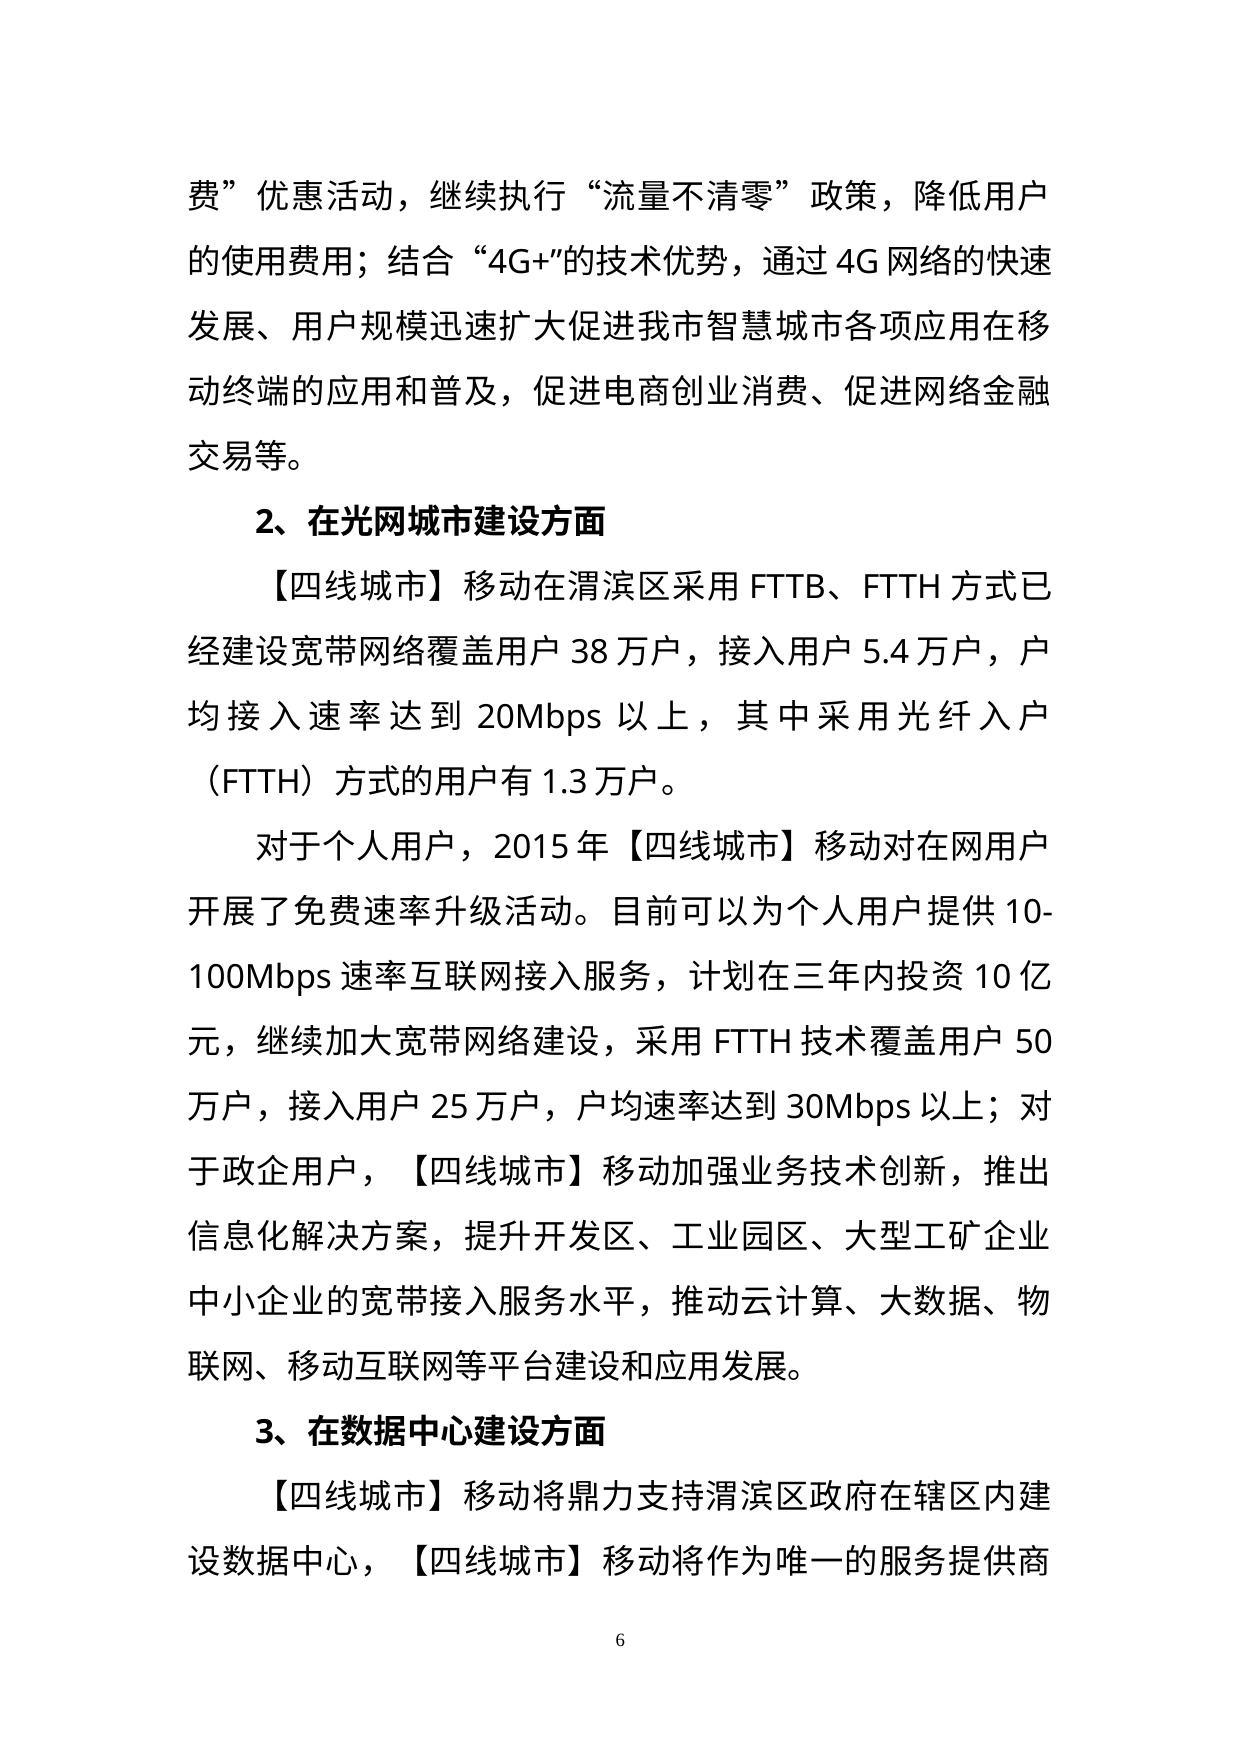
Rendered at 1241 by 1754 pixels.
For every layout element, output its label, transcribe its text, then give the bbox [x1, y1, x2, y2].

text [187, 1462, 1053, 1592]
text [187, 162, 1053, 487]
text 对于个人用户，2015年【四线城市】移动对在网用户开展了免费速率升级活动。目前可以为个人用户提供10-100Mbps速率互联网接入服务，计划在三年内投资10亿元，继续加大宽带网络建设，采用FTTH技术覆盖用户50万户，接入用户25万户，户均速率达到30Mbps以上；对于政企用户，【四线城市】移动加强业务技术创新，推出信息化解决方案，提升开发区、工业园区、大型工矿企业、中小企业的宽带接入服务水平，推动云计算、大数据、物联网、移动互联网等平台建设和应用发展。 [187, 812, 1053, 1397]
text 【四线城市】移动在渭滨区采用FTTB、FTTH方式已经建设宽带网络覆盖用户38万户，接入用户5.4万户，户均接入速率达到20Mbps以上，其中采用光纤入户（FTTH）方式的用户有1.3万户。 [187, 552, 1053, 812]
text 3、在数据中心建设方面 [187, 1397, 1053, 1462]
text 2、在光网城市建设方面 [187, 487, 1053, 552]
